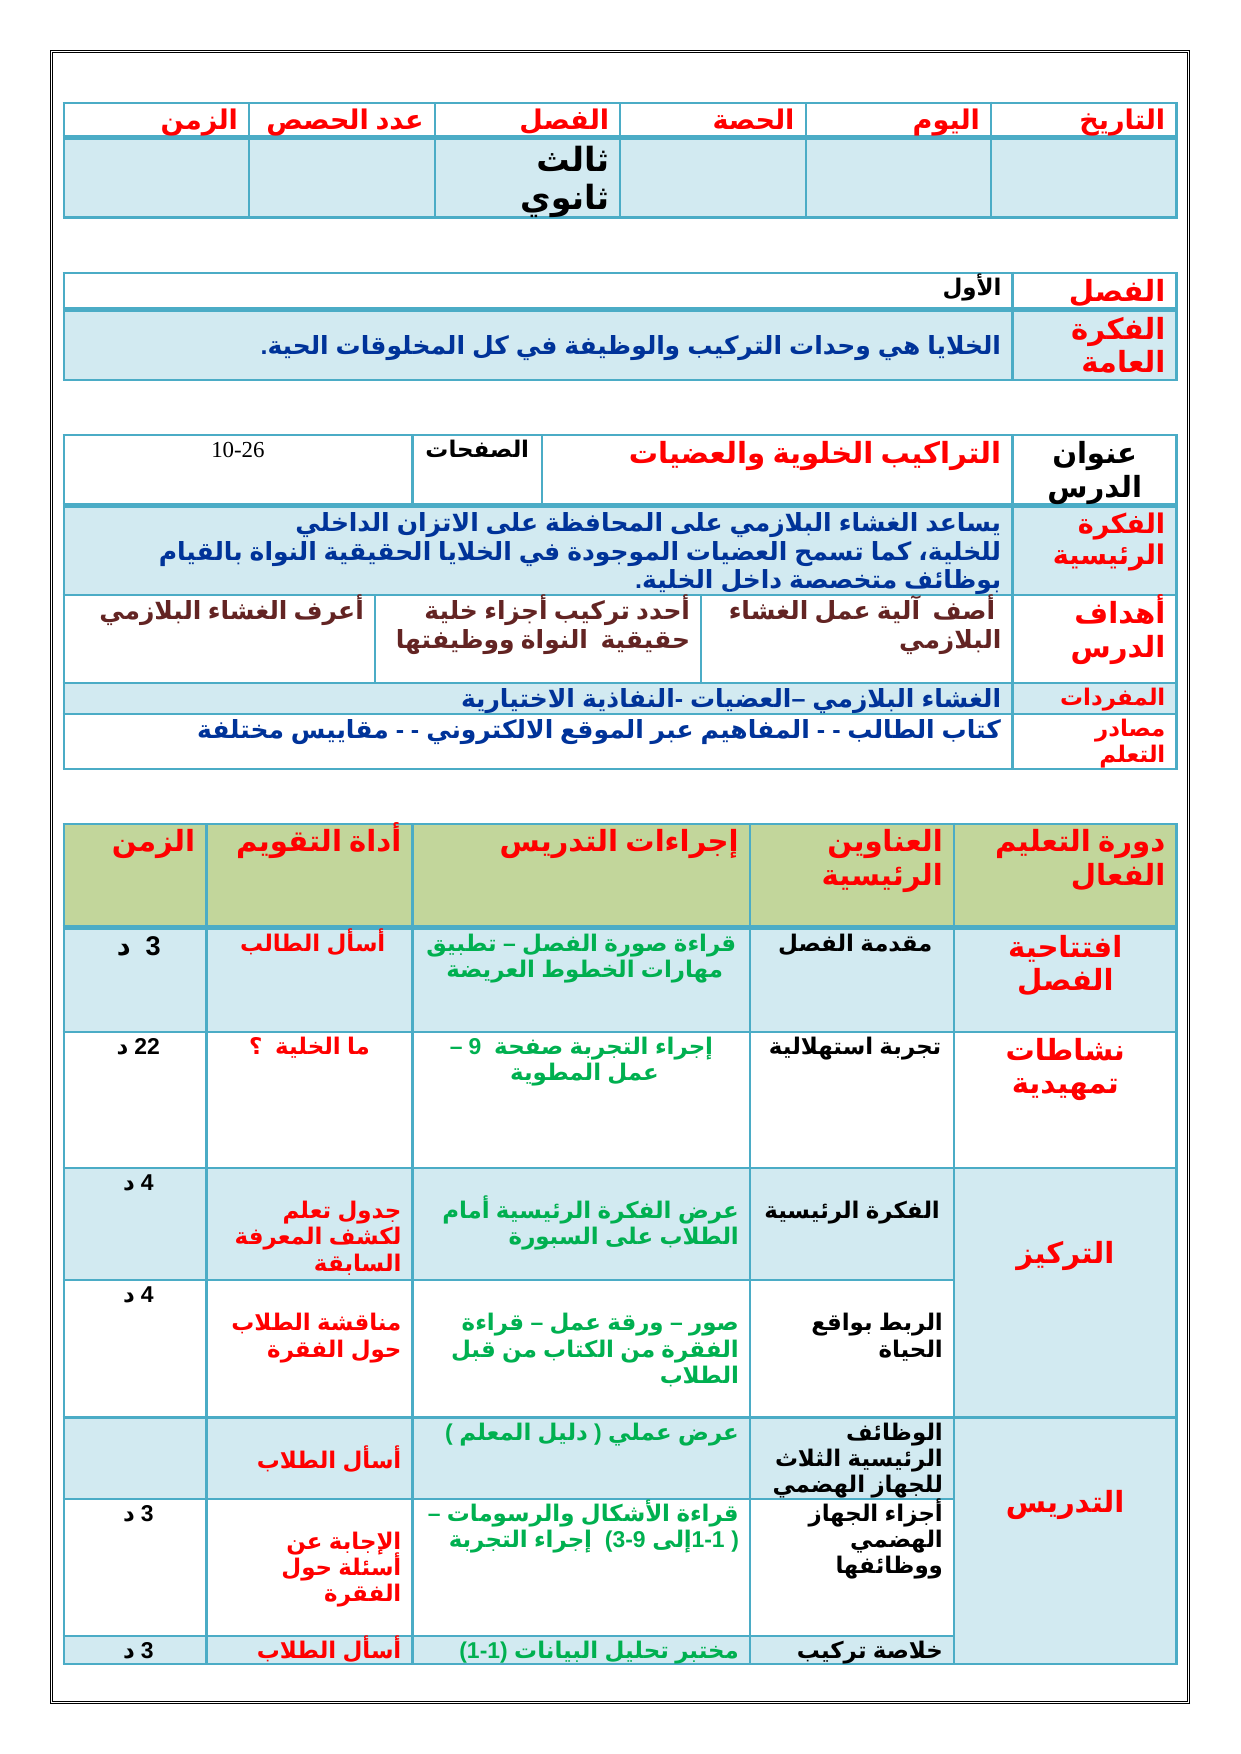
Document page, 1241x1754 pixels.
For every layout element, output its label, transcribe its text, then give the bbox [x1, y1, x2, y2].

table_cell عرض عملي ( دليل المعلم ) [414, 1419, 749, 1498]
table_cell التدريس [955, 1419, 1175, 1663]
table_cell الفكرة الرئيسية [751, 1169, 953, 1279]
table_cell عرض الفكرة الرئيسية أمام الطلاب على السبورة [414, 1169, 749, 1279]
table_cell أعرف الغشاء البلازمي [65, 596, 374, 682]
table_cell أحدد تركيب أجزاء خلية حقيقية النواة ووظيفتها [376, 596, 700, 682]
table_cell [65, 140, 248, 216]
table_cell [65, 1419, 205, 1498]
table_cell كتاب الطالب - - المفاهيم عبر الموقع الالكتروني - - مقاييس مختلفة [65, 715, 1011, 767]
table_cell 3 د [65, 930, 205, 1031]
table_cell قراءة الأشكال والرسومات – ( 1-1إلى 9-3) إجراء التجربة [414, 1500, 749, 1635]
table_cell الإجابة عن أسئلة حول الفقرة [208, 1500, 411, 1635]
table_cell قراءة صورة الفصل – تطبيق مهارات الخطوط العريضة [414, 930, 749, 1031]
table_cell تجربة استهلالية [751, 1033, 953, 1167]
table_header 10-26 [65, 436, 411, 503]
table_cell ما الخلية ؟ [208, 1033, 411, 1167]
table_cell الفكرة العامة [1014, 312, 1175, 379]
table_cell 22 د [65, 1033, 205, 1167]
table_cell أسأل الطلاب [208, 1419, 411, 1498]
table_cell الخلايا هي وحدات التركيب والوظيفة في كل المخلوقات الحية. [65, 312, 1011, 379]
table_cell [621, 140, 805, 216]
table_header عدد الحصص [250, 104, 434, 135]
table_header عنوان الدرس [1014, 436, 1175, 503]
table_cell الفكرة الرئيسية [1014, 508, 1175, 594]
table_cell 4 د [65, 1281, 205, 1416]
table_header الصفحات [414, 436, 541, 503]
table_cell الربط بواقع الحياة [751, 1281, 953, 1416]
table_header أداة التقويم [208, 825, 411, 925]
table_cell مقدمة الفصل [751, 930, 953, 1031]
table_header الأول [65, 274, 1011, 307]
table_header الفصل [436, 104, 619, 135]
table_header الحصة [621, 104, 805, 135]
table_cell مصادر التعلم [1014, 715, 1175, 767]
table_cell أهداف الدرس [1014, 596, 1175, 682]
table_header الزمن [65, 825, 205, 925]
table_cell مناقشة الطلاب حول الفقرة [208, 1281, 411, 1416]
table_cell جدول تعلم لكشف المعرفة السابقة [208, 1169, 411, 1279]
table_header التاريخ [992, 104, 1175, 135]
table_cell أجزاء الجهاز الهضمي ووظائفها [751, 1500, 953, 1635]
table_cell صور – ورقة عمل – قراءة الفقرة من الكتاب من قبل الطلاب [414, 1281, 749, 1416]
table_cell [414, 1637, 749, 1663]
table_cell 3 د [65, 1637, 205, 1663]
table_cell افتتاحية الفصل [955, 930, 1175, 1031]
table_cell إجراء التجربة صفحة 9 – عمل المطوية [414, 1033, 749, 1167]
table_cell 3 د [65, 1500, 205, 1635]
table_cell نشاطات تمهيدية [955, 1033, 1175, 1167]
table_cell 4 د [65, 1169, 205, 1279]
table_cell خلاصة تركيب الخلية [751, 1637, 953, 1663]
table_header اليوم [807, 104, 990, 135]
table_header العناوين الرئيسية [751, 825, 953, 925]
table_cell [992, 140, 1175, 216]
table_cell أصف آلية عمل الغشاء البلازمي [702, 596, 1011, 682]
table_cell يساعد الغشاء البلازمي على المحافظة على الاتزان الداخلي للخلية، كما تسمح العضيات الموجودة في الخلايا الحقيقية النواة بالقيام بوظائف متخصصة داخل الخلية. [65, 508, 1011, 594]
table_header الزمن [65, 104, 248, 135]
table_cell المفردات [1014, 684, 1175, 713]
table_cell [250, 140, 434, 216]
table_cell أسأل الطالب [208, 930, 411, 1031]
table_header إجراءات التدريس [414, 825, 749, 925]
table_header دورة التعليم الفعال [955, 825, 1175, 925]
table_cell ثالث ثانوي [436, 140, 619, 216]
table_cell أسأل الطلاب [208, 1637, 411, 1663]
table_header الفصل [1014, 274, 1175, 307]
table_cell الغشاء البلازمي –العضيات -النفاذية الاختيارية [65, 684, 1011, 713]
table_cell [807, 140, 990, 216]
table_cell الوظائف الرئيسية الثلاث للجهاز الهضمي [751, 1419, 953, 1498]
table_header التراكيب الخلوية والعضيات [543, 436, 1011, 503]
table_cell التركيز [955, 1169, 1175, 1416]
